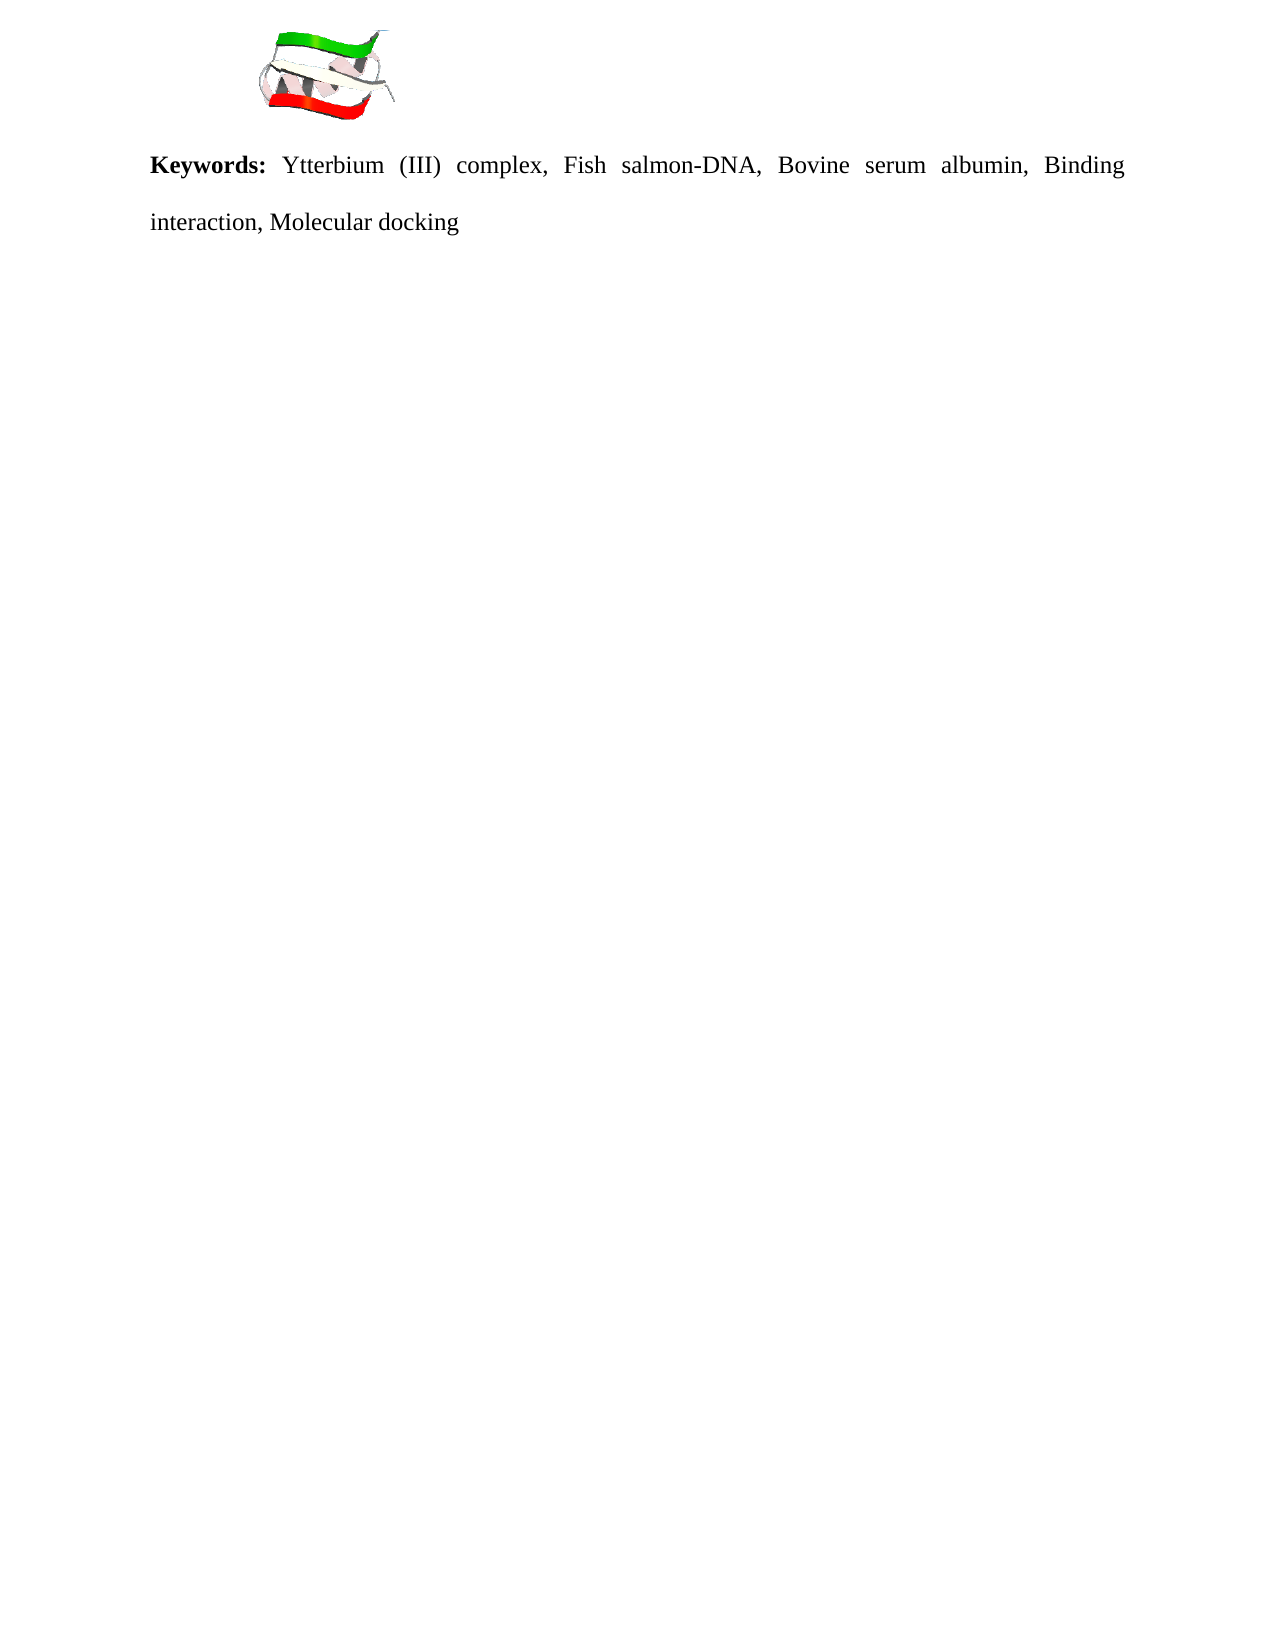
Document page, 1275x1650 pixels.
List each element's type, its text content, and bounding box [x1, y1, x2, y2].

picture [258, 30, 396, 120]
text Keywords: Ytterbium (III) complex, Fish salmon-DNA, Bovine serum albumin, Binding interaction, Molecular docking [150, 150, 1125, 236]
